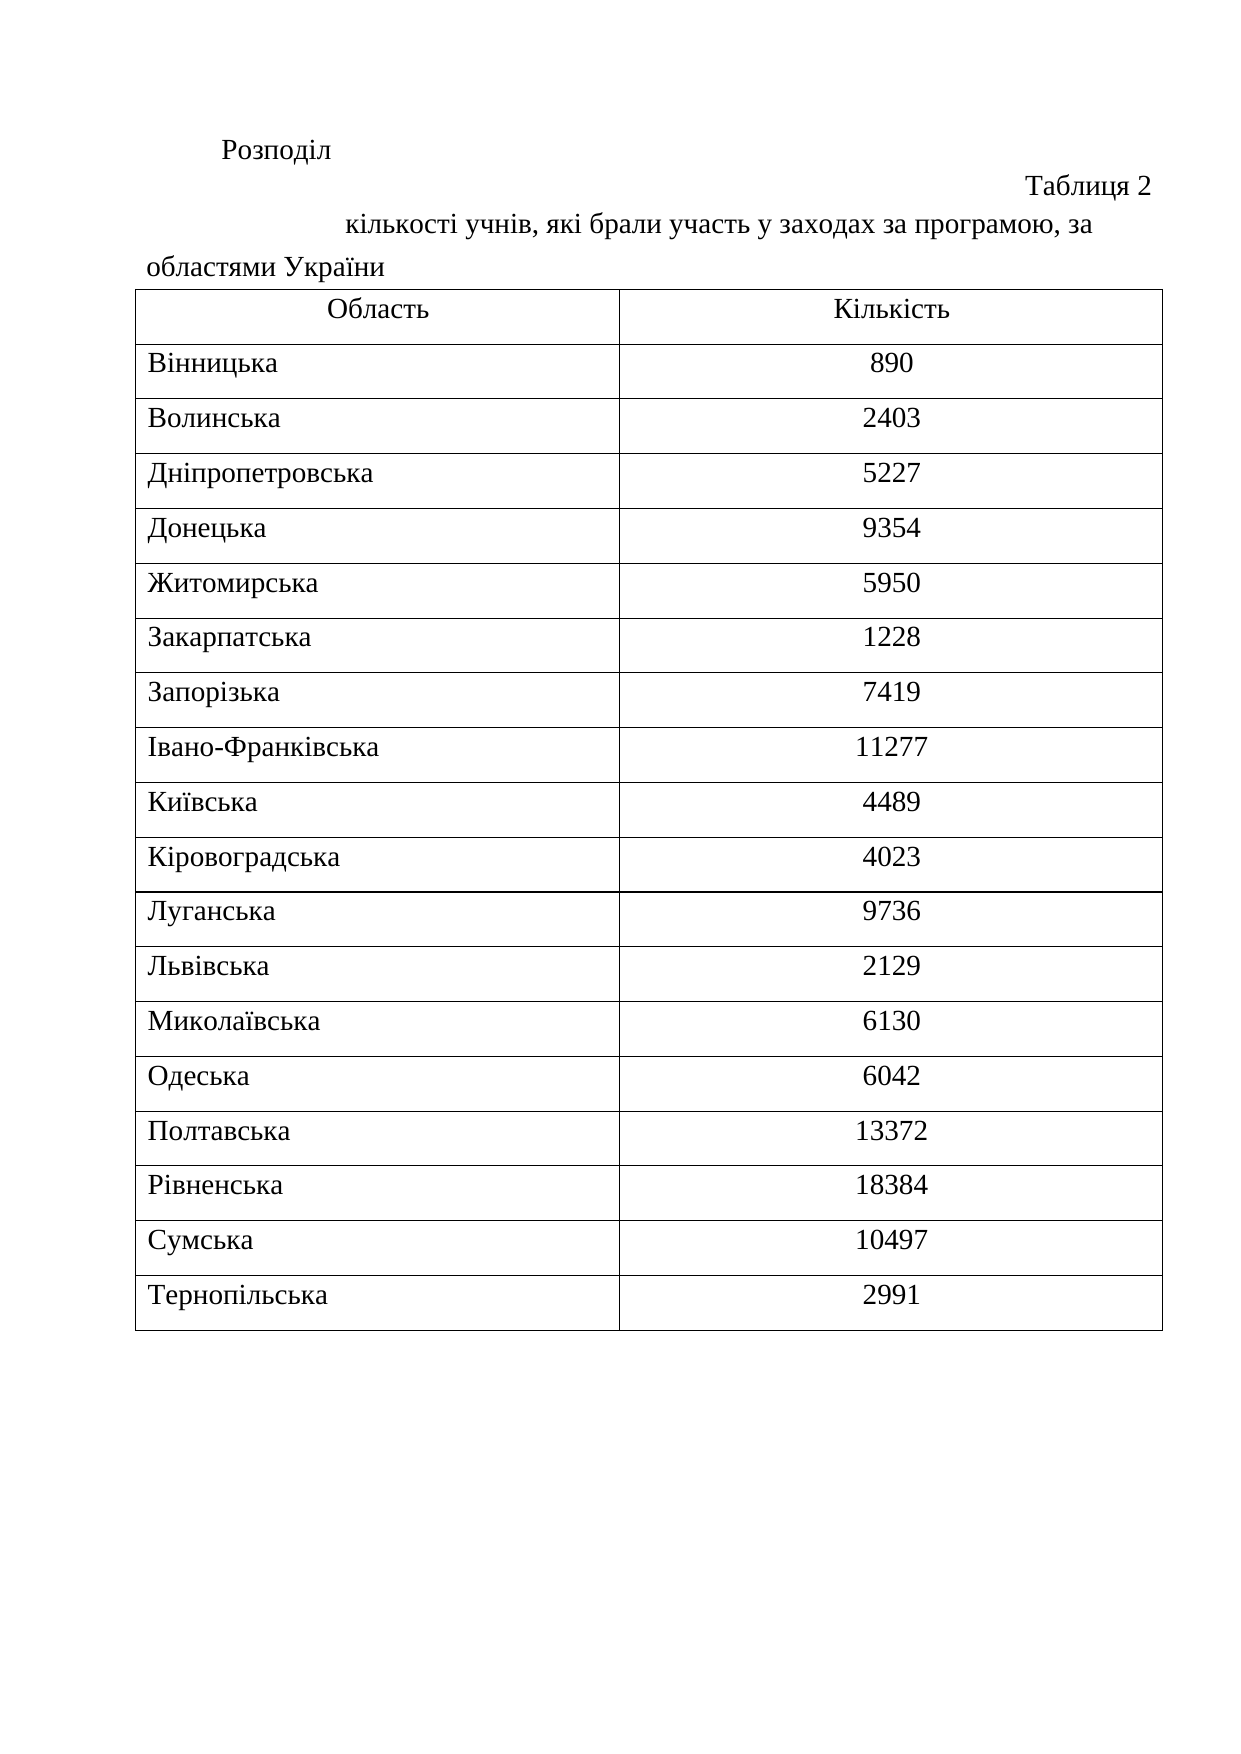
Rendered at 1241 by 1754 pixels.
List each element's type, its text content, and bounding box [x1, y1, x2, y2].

table_cell 2403 [620, 399, 1162, 453]
table_cell Одеська [136, 1057, 514, 1111]
table_cell [514, 673, 619, 727]
table_cell [514, 564, 619, 617]
table_cell Волинська [136, 399, 514, 453]
table_cell 6130 [620, 1002, 1162, 1056]
table_cell 890 [620, 345, 1162, 398]
table_cell 13372 [620, 1112, 1162, 1165]
table_cell [514, 783, 619, 837]
table_cell [514, 509, 619, 563]
table_cell 9354 [620, 509, 1162, 563]
table_cell [514, 893, 619, 946]
table_cell Житомирська [136, 564, 514, 617]
table_cell Полтавська [136, 1112, 514, 1165]
table_cell [514, 947, 619, 1001]
table_cell [514, 345, 619, 398]
table_cell Миколаївська [136, 1002, 514, 1056]
table_cell Вінницька [136, 345, 514, 398]
table_cell 6042 [620, 1057, 1162, 1111]
table_cell 11277 [620, 728, 1162, 782]
table_cell 2991 [620, 1276, 1162, 1330]
table_cell [514, 1057, 619, 1111]
table_cell [514, 619, 619, 672]
table_cell 10497 [620, 1221, 1162, 1275]
table_cell 5227 [620, 454, 1162, 508]
table_cell 7419 [620, 673, 1162, 727]
table_cell Кіровоградська [136, 838, 514, 891]
table_header Область [136, 290, 514, 343]
table_cell [514, 1002, 619, 1056]
table_header [514, 290, 619, 343]
table_cell 2129 [620, 947, 1162, 1001]
table_cell [514, 1112, 619, 1165]
table_cell [514, 1166, 619, 1220]
table_cell Тернопільська [136, 1276, 514, 1330]
table_cell Донецька [136, 509, 514, 563]
table_cell Сумська [136, 1221, 514, 1275]
table_cell [514, 838, 619, 891]
table_cell [514, 1276, 619, 1330]
table_cell 4489 [620, 783, 1162, 837]
table_cell Запорізька [136, 673, 514, 727]
table_cell Рівненська [136, 1166, 514, 1220]
table_header Кількість [620, 290, 1162, 343]
table_cell 18384 [620, 1166, 1162, 1220]
table_cell [514, 1221, 619, 1275]
text областями України [146, 249, 1152, 283]
table_cell Івано-Франківська [136, 728, 514, 782]
table_cell Закарпатська [136, 619, 514, 672]
table_cell Львівська [136, 947, 514, 1001]
table_cell Київська [136, 783, 514, 837]
table_cell Луганська [136, 893, 514, 946]
table_cell [514, 728, 619, 782]
table_cell 4023 [620, 838, 1162, 891]
table_cell 5950 [620, 564, 1162, 617]
table_cell 1228 [620, 619, 1162, 672]
table_cell Дніпропетровська [136, 454, 514, 508]
text Таблиця 2 кількості учнів, які брали участь у заходах за програмою, за [345, 168, 1152, 240]
table_cell [514, 454, 619, 508]
table_cell [514, 399, 619, 453]
table_cell 9736 [620, 893, 1162, 946]
